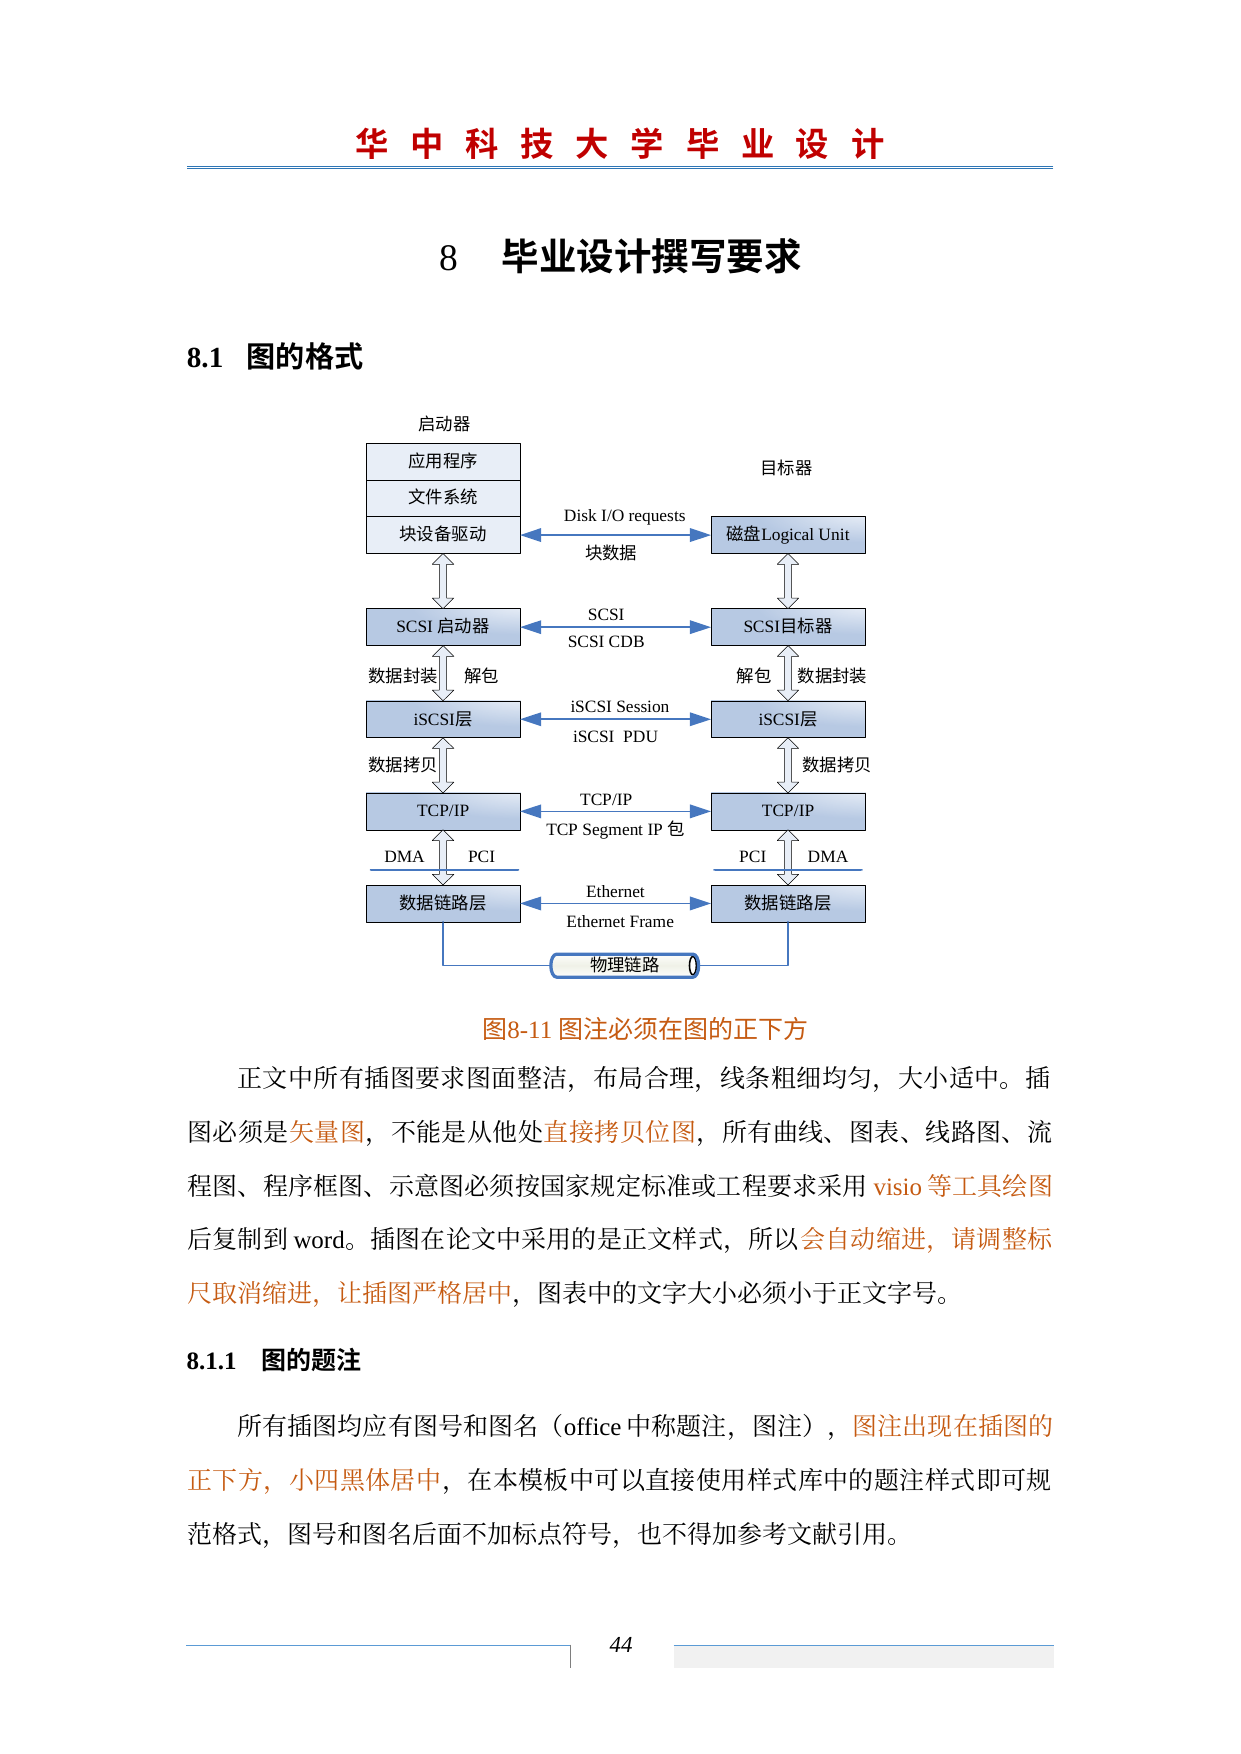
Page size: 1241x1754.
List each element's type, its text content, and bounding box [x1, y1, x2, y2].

text 正文中所有插图要求图面整洁，布局合理，线条粗细均匀，大小适中。插图必须是矢量图，不能是从他处直接拷贝位图，所有曲线、图表、线路图、流程图、程序框图、示意图必须按国家规定标准或工程要求采用visio等工具绘图后复制到word。插图在论文中采用的是正文样式，所以会自动缩进，请调整标尺取消缩进，让插图严格居中，图表中的文字大小必须小于正文字号。 [187, 1058, 1053, 1310]
subtitle 图的格式 [187, 333, 1053, 375]
subtitle 毕业设计撰写要求 [187, 227, 1053, 281]
text 所有插图均应有图号和图名（office中称题注，图注），图注出现在插图的正下方，小四黑体居中，在本模板中可以直接使用样式库中的题注样式即可规范格式，图号和图名后面不加标点符号，也不得加参考文献引用。 [187, 1407, 1053, 1551]
subtitle 图的题注 [186, 1340, 1053, 1376]
